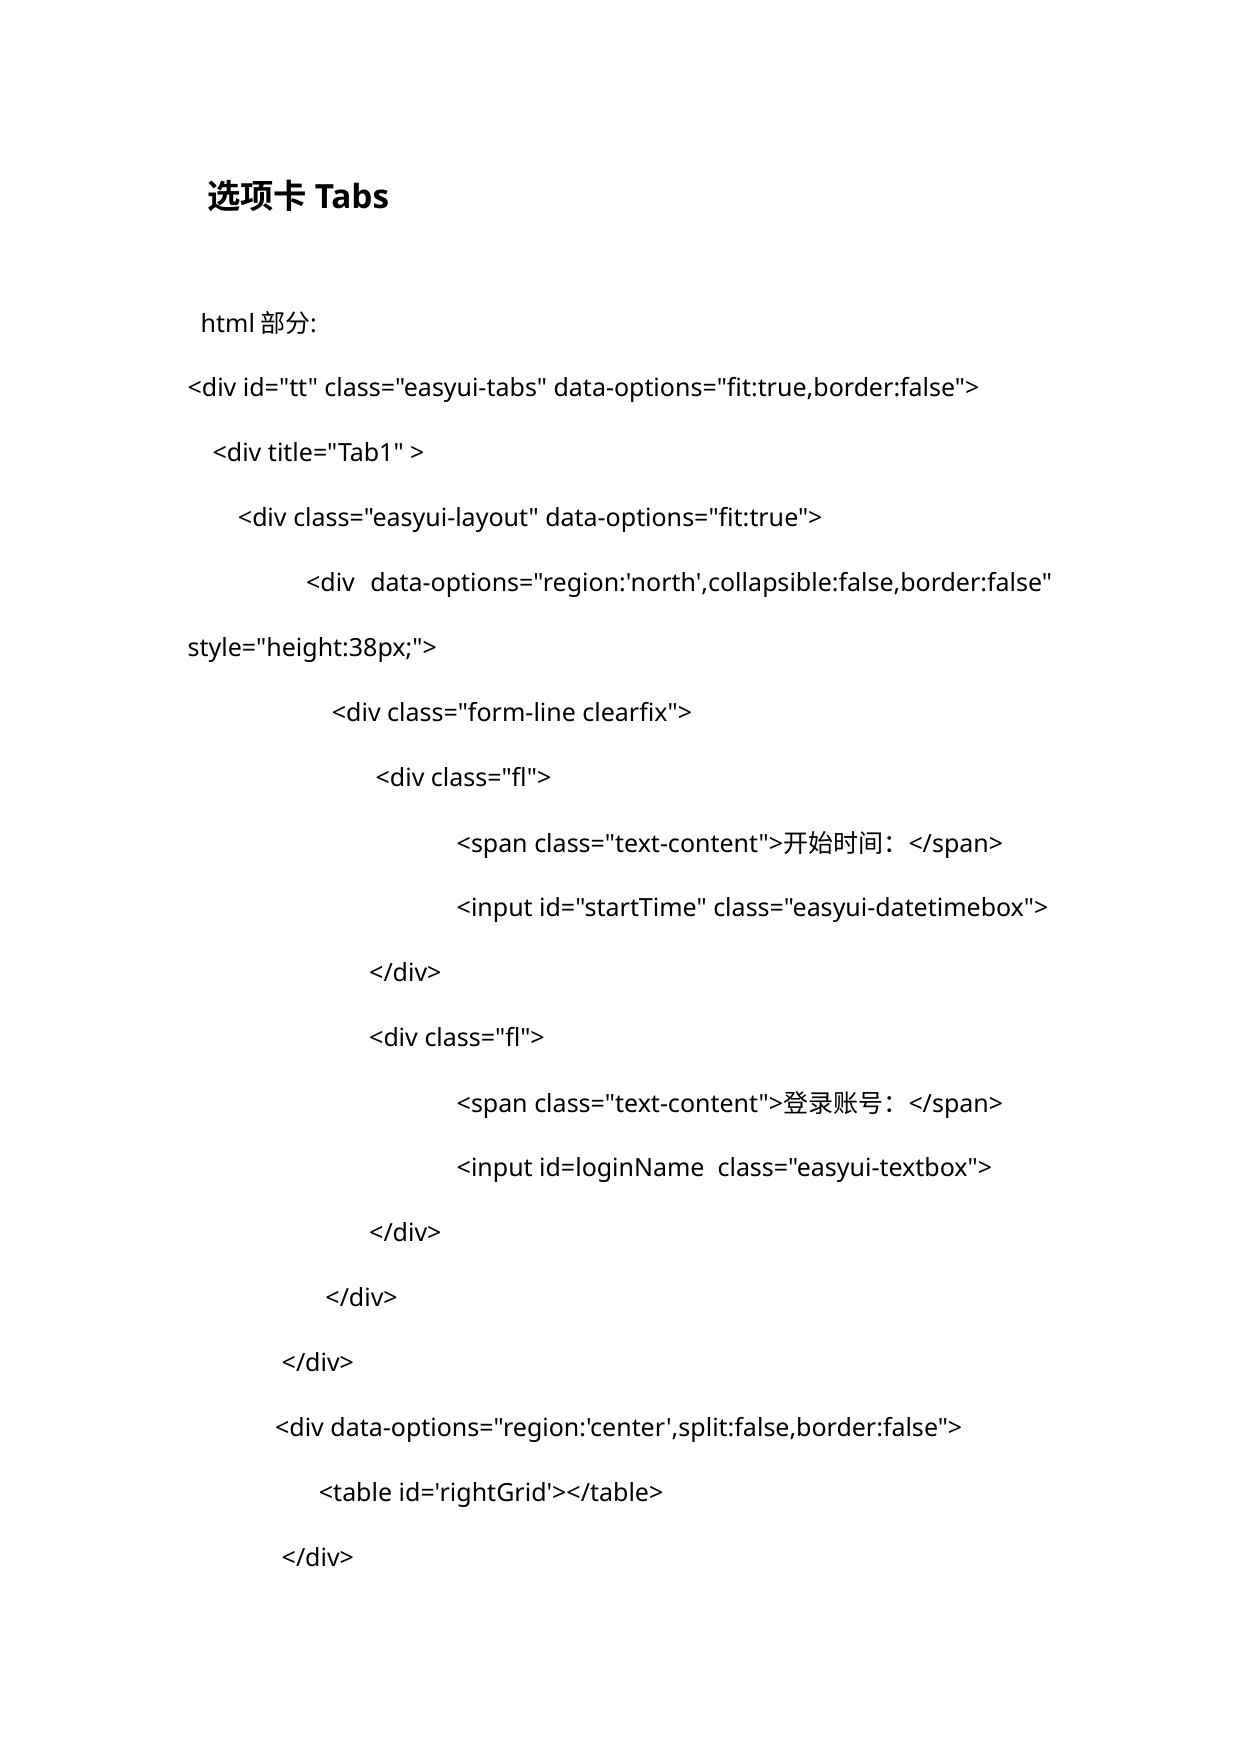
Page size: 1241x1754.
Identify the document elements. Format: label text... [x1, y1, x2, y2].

text </div> [187, 1264, 1053, 1329]
text <input id=loginName class="easyui-textbox"> [187, 1134, 1053, 1199]
subtitle 选项卡 Tabs [187, 162, 1053, 227]
text <input id="startTime" class="easyui-datetimebox"> [187, 874, 1053, 939]
text <div id="tt" class="easyui-tabs" data-options="fit:true,border:false"> [187, 354, 1053, 419]
text </div> [187, 1199, 1053, 1264]
text </div> [275, 1524, 1053, 1589]
text <table id='rightGrid'></table> [275, 1459, 1053, 1524]
text <div class="fl"> [187, 744, 1053, 809]
text </div> [187, 939, 1053, 1004]
text </div> [187, 1329, 1053, 1394]
text <div data-options="region:'center',split:false,border:false"> [275, 1394, 1053, 1459]
text <div class="fl"> [187, 1004, 1053, 1069]
text <div class="form-line clearfix"> [187, 679, 1053, 744]
text <div class="easyui-layout" data-options="fit:true"> [187, 484, 1053, 549]
text <span class="text-content">登录账号：</span> [187, 1069, 1053, 1134]
text <div data-options="region:'north',collapsible:false,border:false" style="height:38px;"> [187, 549, 1053, 679]
text <span class="text-content">开始时间：</span> [187, 809, 1053, 874]
text html部分: [187, 289, 1053, 354]
text <div title="Tab1" > [187, 419, 1053, 484]
